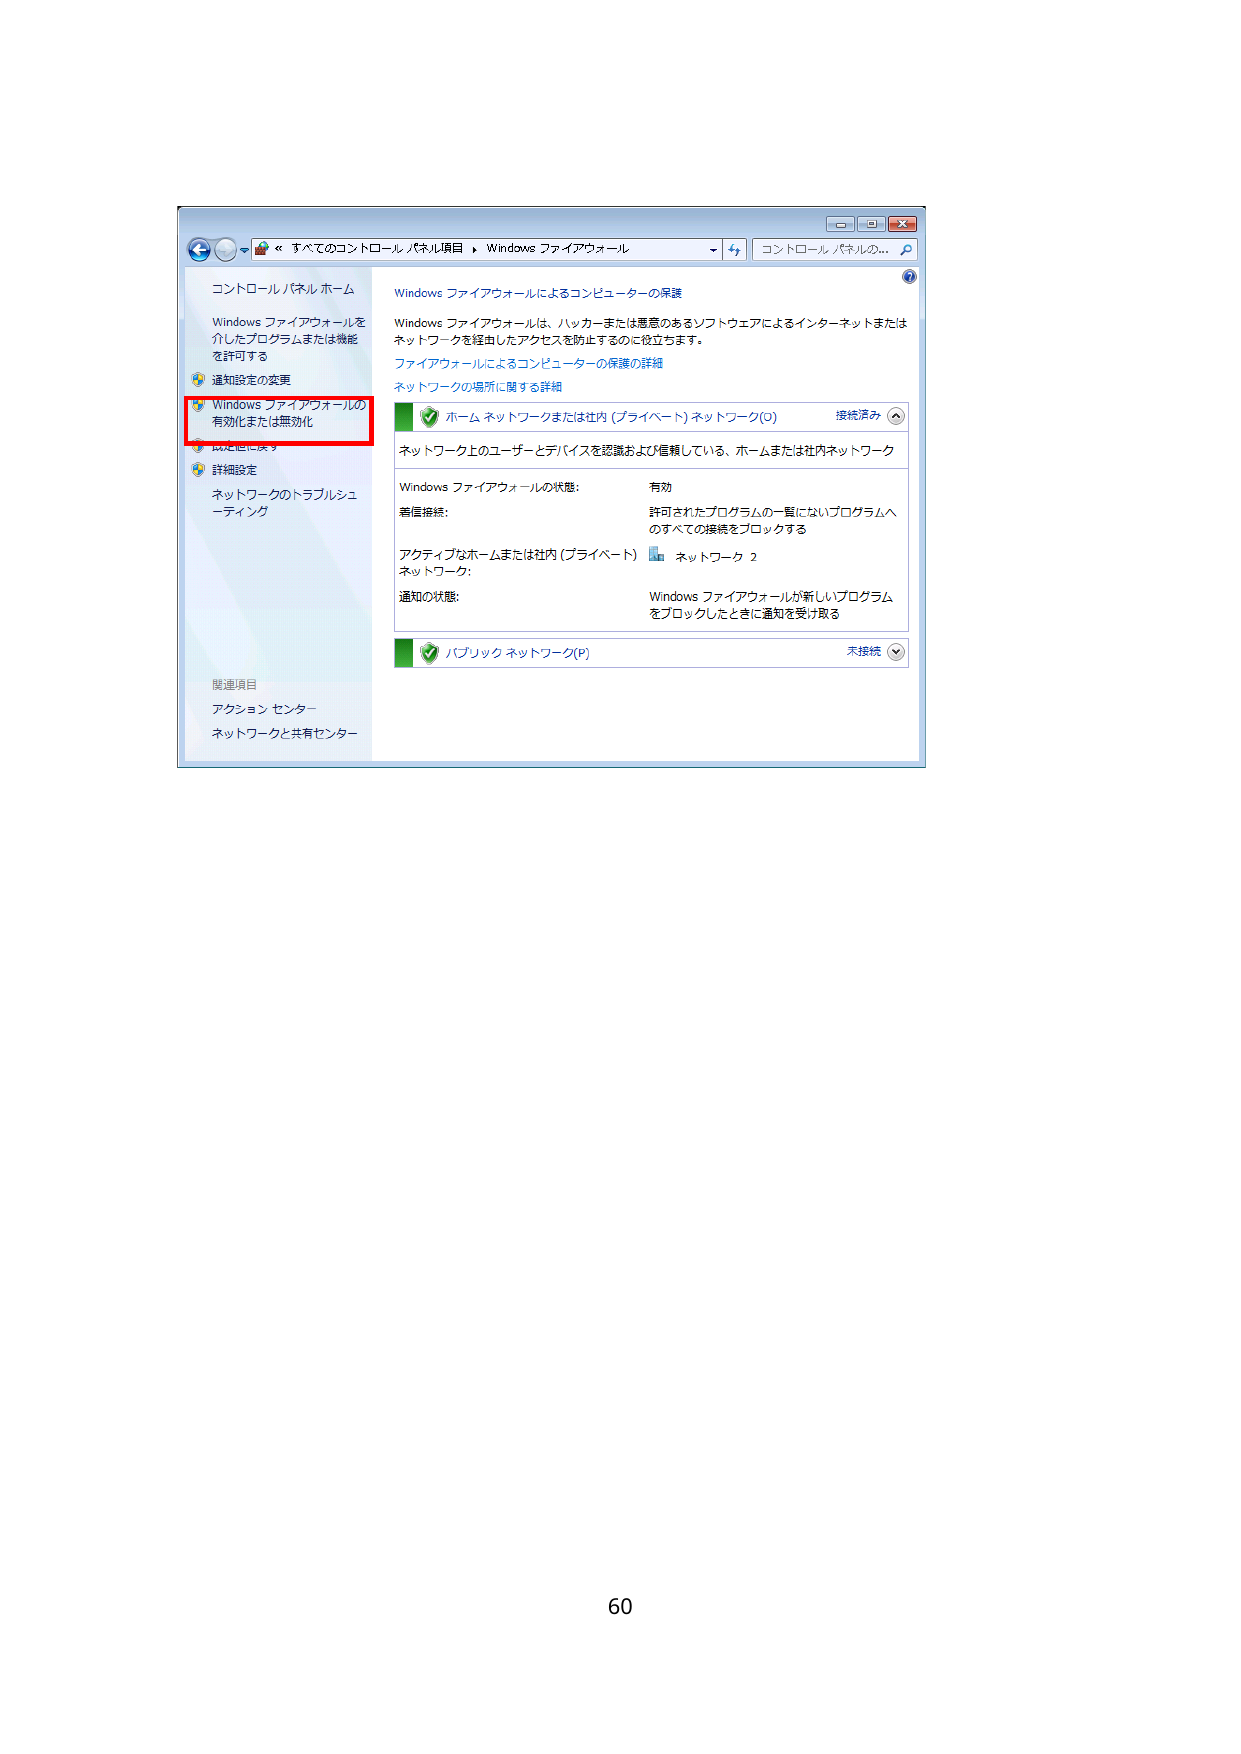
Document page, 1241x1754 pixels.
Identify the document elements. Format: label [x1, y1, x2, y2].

picture [177, 206, 926, 768]
